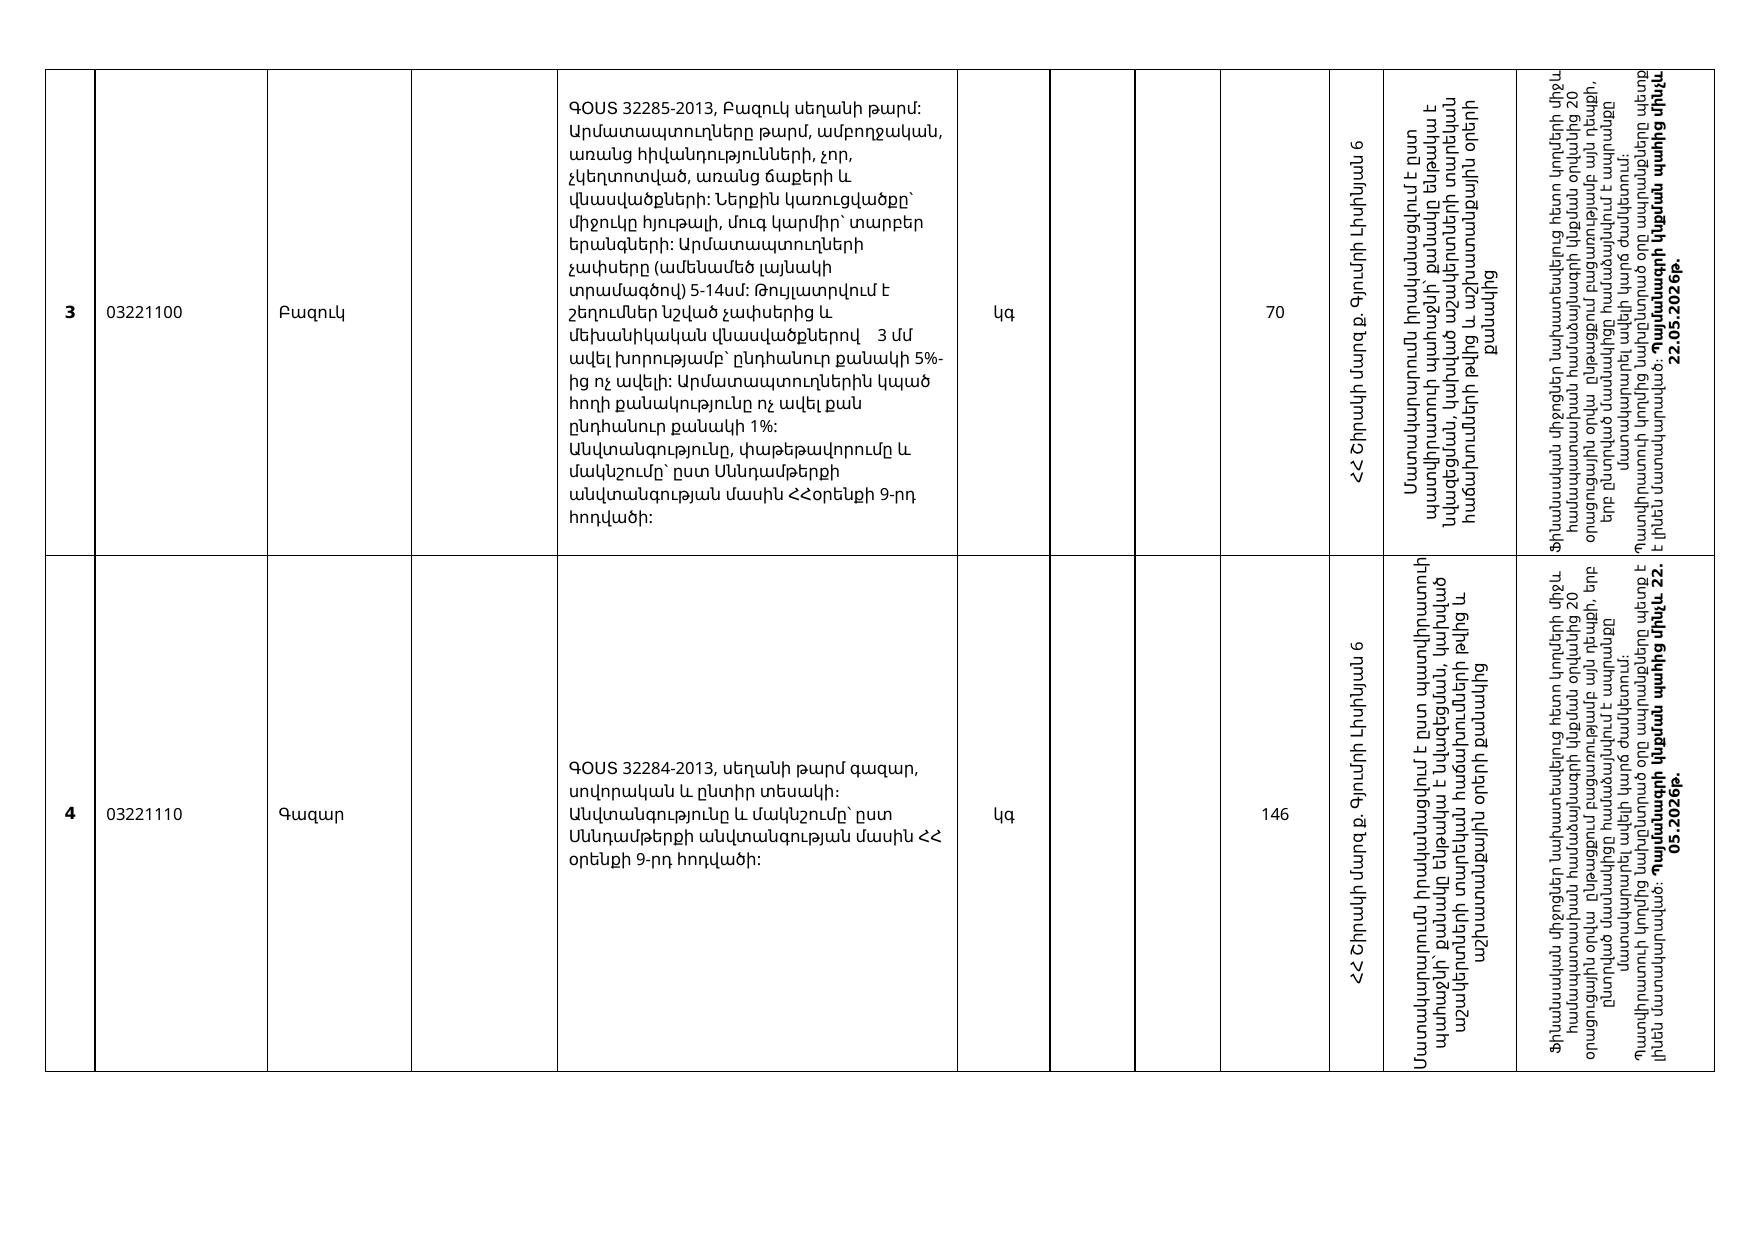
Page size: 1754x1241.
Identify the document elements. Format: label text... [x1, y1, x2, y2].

table_cell [1051, 70, 1134, 555]
table_cell կգ [958, 556, 1049, 1071]
table_cell [1136, 70, 1220, 555]
table_cell ԳՕՍՏ 32284-2013, սեղանի թարմ գազար, սովորական և ընտիր տեսակի։ Անվտանգությունը և մակնշումը՝ ըստ Սննդամթերքի անվտանգության մասին ՀՀ օրենքի 9-րդ հոդվածի: [558, 556, 957, 1071]
table_cell ԳՕՍՏ 32285-2013, Բազուկ սեղանի թարմ: Արմատապտուղները թարմ, ամբողջական, առանց հիվանդությունների, չոր, չկեղտոտված, առանց ճաքերի և վնասվածքների: Ներքին կառուցվածքը` միջուկը հյութալի, մուգ կարմիր` տարբեր երանգների: Արմատապտուղների չափսերը (ամենամեծ լայնակի տրամագծով) 5-14սմ: Թույլատրվում է շեղումներ նշված չափսերից և մեխանիկական վնասվածքներով 3 մմ ավել խորությամբ` ընդհանուր քանակի 5%-ից ոչ ավելի: Արմատապտուղներին կպած հողի քանակությունը ոչ ավել քան ընդհանուր քանակի 1%: Անվտանգությունը, փաթեթավորումը և մակնշումը` ըստ Սննդամթերքի անվտանգության մասին ՀՀօրենքի 9-րդ հոդվածի: [558, 70, 957, 555]
table_cell 03221100 [96, 70, 267, 555]
table_cell [1136, 556, 1220, 1071]
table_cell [1517, 556, 1714, 1071]
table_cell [1330, 556, 1383, 1071]
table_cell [1384, 556, 1516, 1071]
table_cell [1330, 70, 1383, 555]
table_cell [1517, 70, 1714, 555]
table_cell 03221110 [96, 556, 267, 1071]
table_cell 3 [46, 70, 94, 555]
table_cell [412, 70, 557, 555]
table_cell 146 [1221, 556, 1329, 1071]
table_cell [1051, 556, 1134, 1071]
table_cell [1384, 70, 1516, 555]
table_cell 4 [46, 556, 94, 1071]
table_cell Բազուկ [268, 70, 411, 555]
table_cell [412, 556, 557, 1071]
table_cell կգ [958, 70, 1049, 555]
table_cell 70 [1221, 70, 1329, 555]
table_cell Գազար [268, 556, 411, 1071]
